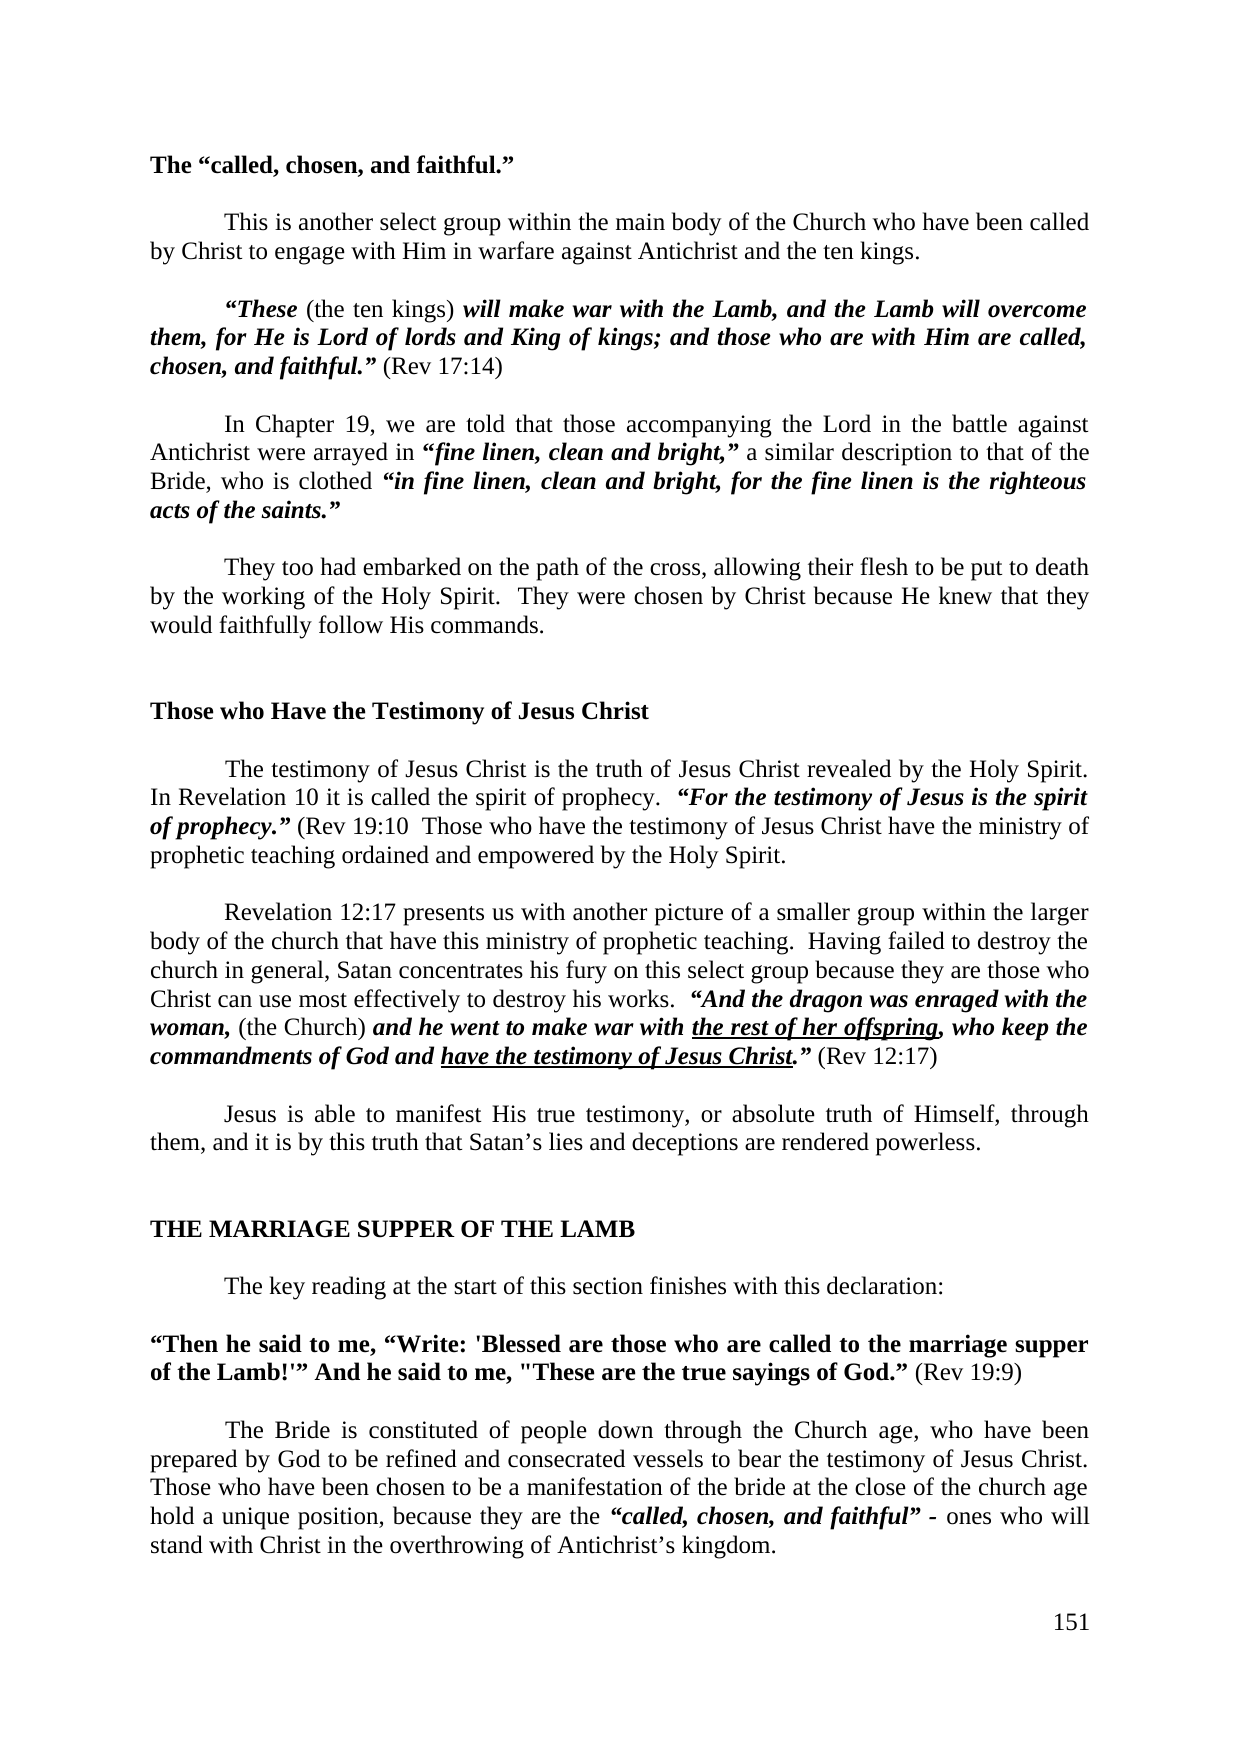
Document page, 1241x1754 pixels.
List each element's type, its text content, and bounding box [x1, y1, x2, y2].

text “Then he said to me, “Write: 'Blessed are those who are called to the marriage supper of the Lamb!'” And he said to me, "These are the true sayings of God.” (Rev 19:9) [150, 1329, 1090, 1386]
text The Bride is constituted of people down through the Church age, who have been prepared by God to be refined and consecrated vessels to bear the testimony of Jesus Christ. Those who have been chosen to be a manifestation of the bride at the close of the church age hold a unique position, because they are the “called, chosen, and faithful” - ones who will stand with Christ in the overthrowing of Antichrist’s kingdom. [150, 1415, 1090, 1559]
text Those who Have the Testimony of Jesus Christ [150, 696, 1090, 725]
text They too had embarked on the path of the cross, allowing their flesh to be put to death by the working of the Holy Spirit. They were chosen by Christ because He knew that they would faithfully follow His commands. [150, 552, 1090, 639]
text The testimony of Jesus Christ is the truth of Jesus Christ revealed by the Holy Spirit. In Revelation 10 it is called the spirit of prophecy. “For the testimony of Jesus is the spirit of prophecy.” (Rev 19:10 Those who have the testimony of Jesus Christ have the ministry of prophetic teaching ordained and empowered by the Holy Spirit. [150, 754, 1090, 869]
text THE MARRIAGE SUPPER OF THE LAMB [150, 1214, 1090, 1242]
text This is another select group within the main body of the Church who have been called by Christ to engage with Him in warfare against Antichrist and the ten kings. [150, 207, 1090, 265]
text In Chapter 19, we are told that those accompanying the Lord in the battle against Antichrist were arrayed in “fine linen, clean and bright,” a similar description to that of the Bride, who is clothed “in fine linen, clean and bright, for the fine linen is the righteous acts of the saints.” [150, 409, 1090, 524]
text Revelation 12:17 presents us with another picture of a smaller group within the larger body of the church that have this ministry of prophetic teaching. Having failed to destroy the church in general, Satan concentrates his fury on this select group because they are those who Christ can use most effectively to destroy his works. “And the dragon was enraged with the woman, (the Church) and he went to make war with the rest of her offspring, who keep the commandments of God and have the testimony of Jesus Christ.” (Rev 12:17) [150, 897, 1090, 1070]
text Jesus is able to manifest His true testimony, or absolute truth of Himself, through them, and it is by this truth that Satan’s lies and deceptions are rendered powerless. [150, 1099, 1090, 1156]
text The “called, chosen, and faithful.” [150, 150, 1090, 179]
text The key reading at the start of this section finishes with this declaration: [150, 1271, 1090, 1300]
text “These (the ten kings) will make war with the Lamb, and the Lamb will overcome them, for He is Lord of lords and King of kings; and those who are with Him are called, chosen, and faithful.” (Rev 17:14) [150, 294, 1090, 380]
